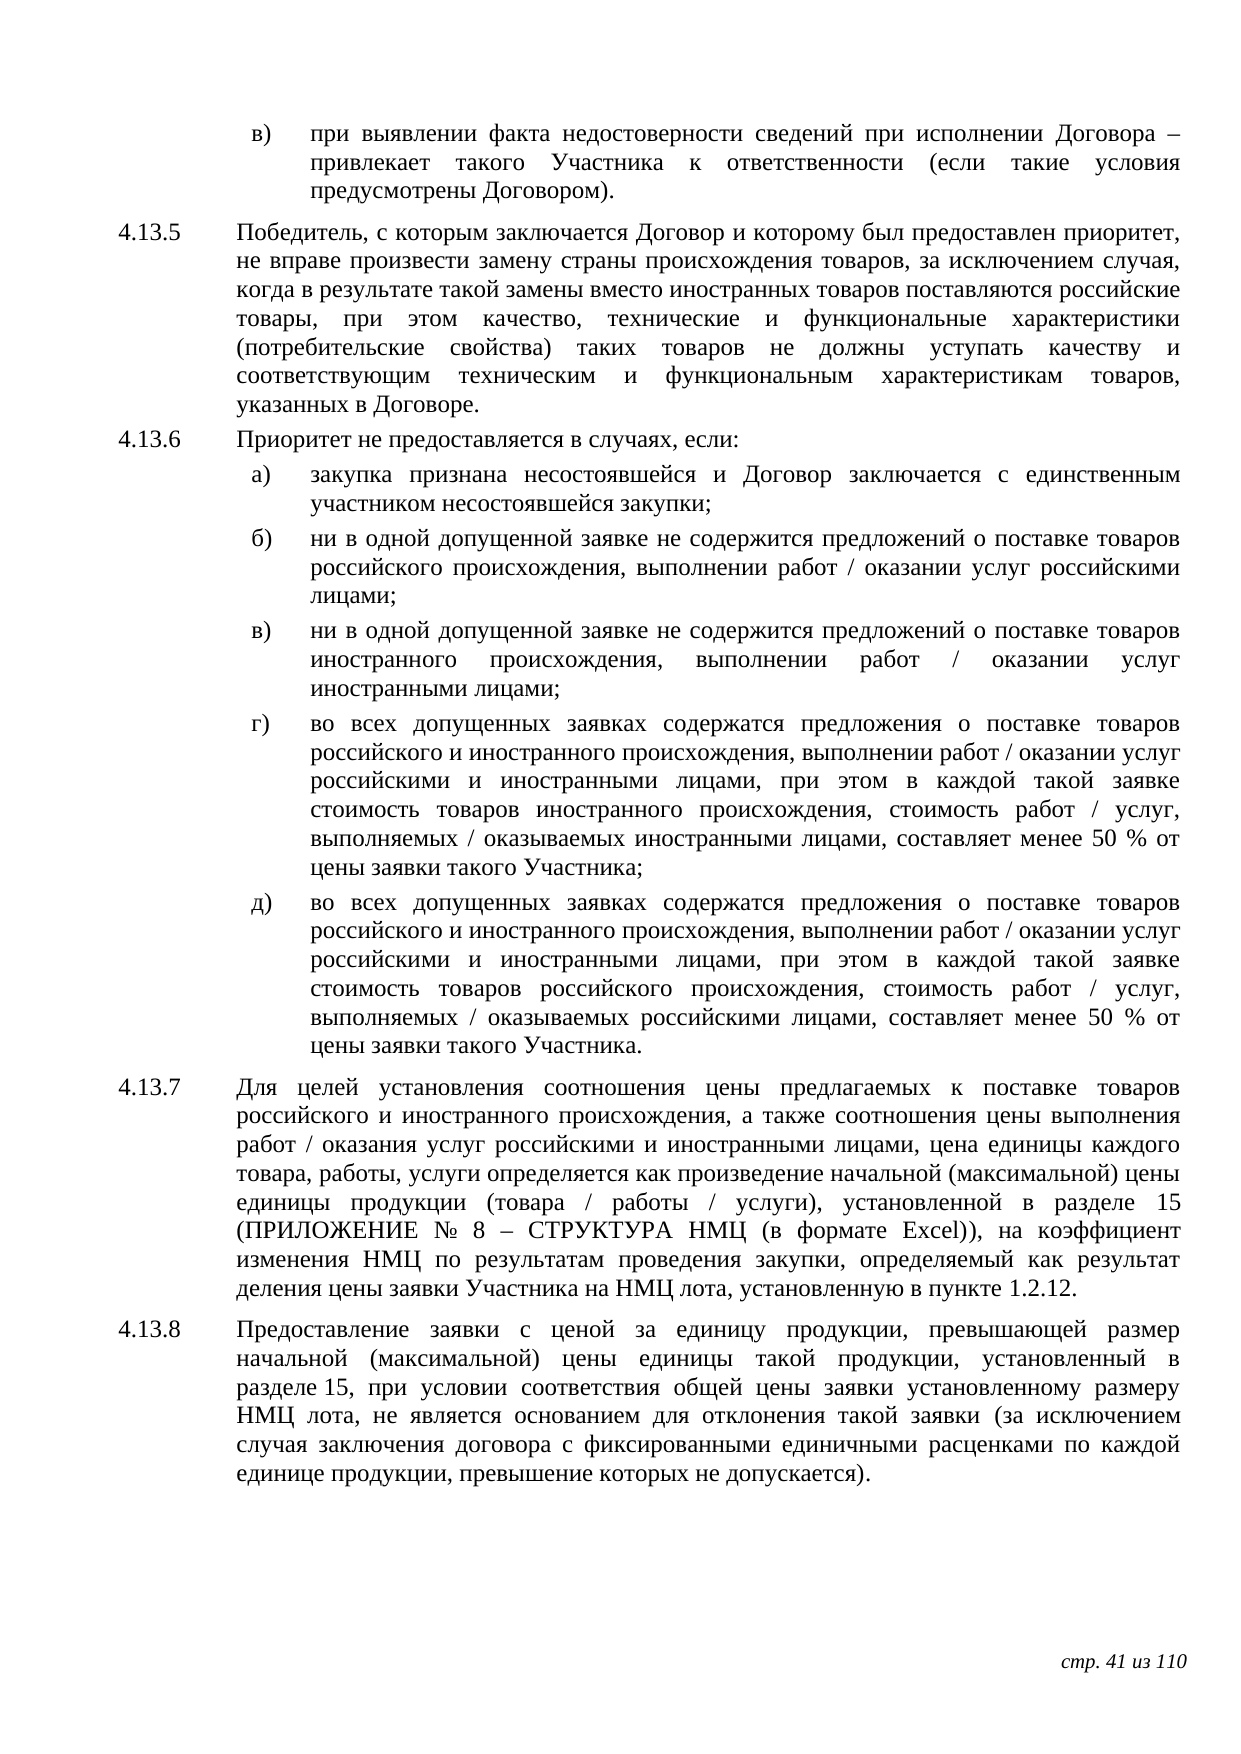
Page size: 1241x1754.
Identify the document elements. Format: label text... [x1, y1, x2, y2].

text ни в одной допущенной заявке не содержится предложений о поставке товаров российского происхождения, выполнении работ / оказании услуг российскими лицами; [251, 523, 1181, 609]
text во всех допущенных заявках содержатся предложения о поставке товаров российского и иностранного происхождения, выполнении работ / оказании услуг российскими и иностранными лицами, при этом в каждой такой заявке стоимость товаров иностранного происхождения, стоимость работ / услуг, выполняемых / оказываемых иностранными лицами, составляет менее 50 % от цены заявки такого Участника; [251, 708, 1181, 881]
text во всех допущенных заявках содержатся предложения о поставке товаров российского и иностранного происхождения, выполнении работ / оказании услуг российскими и иностранными лицами, при этом в каждой такой заявке стоимость товаров российского происхождения, стоимость работ / услуг, выполняемых / оказываемых российскими лицами, составляет менее 50 % от цены заявки такого Участника. [251, 887, 1181, 1059]
text ни в одной допущенной заявке не содержится предложений о поставке товаров иностранного происхождения, выполнении работ / оказании услуг иностранными лицами; [251, 616, 1181, 702]
text Победитель, с которым заключается Договор и которому был предоставлен приоритет, не вправе произвести замену страны происхождения товаров, за исключением случая, когда в результате такой замены вместо иностранных товаров поставляются российские товары, при этом качество, технические и функциональные характеристики (потребительские свойства) таких товаров не должны уступать качеству и соответствующим техническим и функциональным характеристикам товаров, указанных в Договоре. [118, 217, 1181, 418]
text Предоставление заявки с ценой за единицу продукции, превышающей размер начальной (максимальной) цены единицы такой продукции, установленный в разделе 15, при условии соответствия общей цены заявки установленному размеру НМЦ лота, не является основанием для отклонения такой заявки (за исключением случая заключения договора с фиксированными единичными расценками по каждой единице продукции, превышение которых не допускается). [118, 1314, 1181, 1487]
text Приоритет не предоставляется в случаях, если: [118, 424, 1181, 453]
text при выявлении факта недостоверности сведений при исполнении Договора – привлекает такого Участника к ответственности (если такие условия предусмотрены Договором). [251, 118, 1181, 204]
text закупка признана несостоявшейся и Договор заключается с единственным участником несостоявшейся закупки; [251, 459, 1181, 517]
text Для целей установления соотношения цены предлагаемых к поставке товаров российского и иностранного происхождения, а также соотношения цены выполнения работ / оказания услуг российскими и иностранными лицами, цена единицы каждого товара, работы, услуги определяется как произведение начальной (максимальной) цены единицы продукции (товара / работы / услуги), установленной в разделе 15 (ПРИЛОЖЕНИЕ № 8 – СТРУКТУРА НМЦ (в формате Excel)), на коэффициент изменения НМЦ по результатам проведения закупки, определяемый как результат деления цены заявки Участника на НМЦ лота, установленную в пункте 1.2.12. [118, 1072, 1181, 1302]
